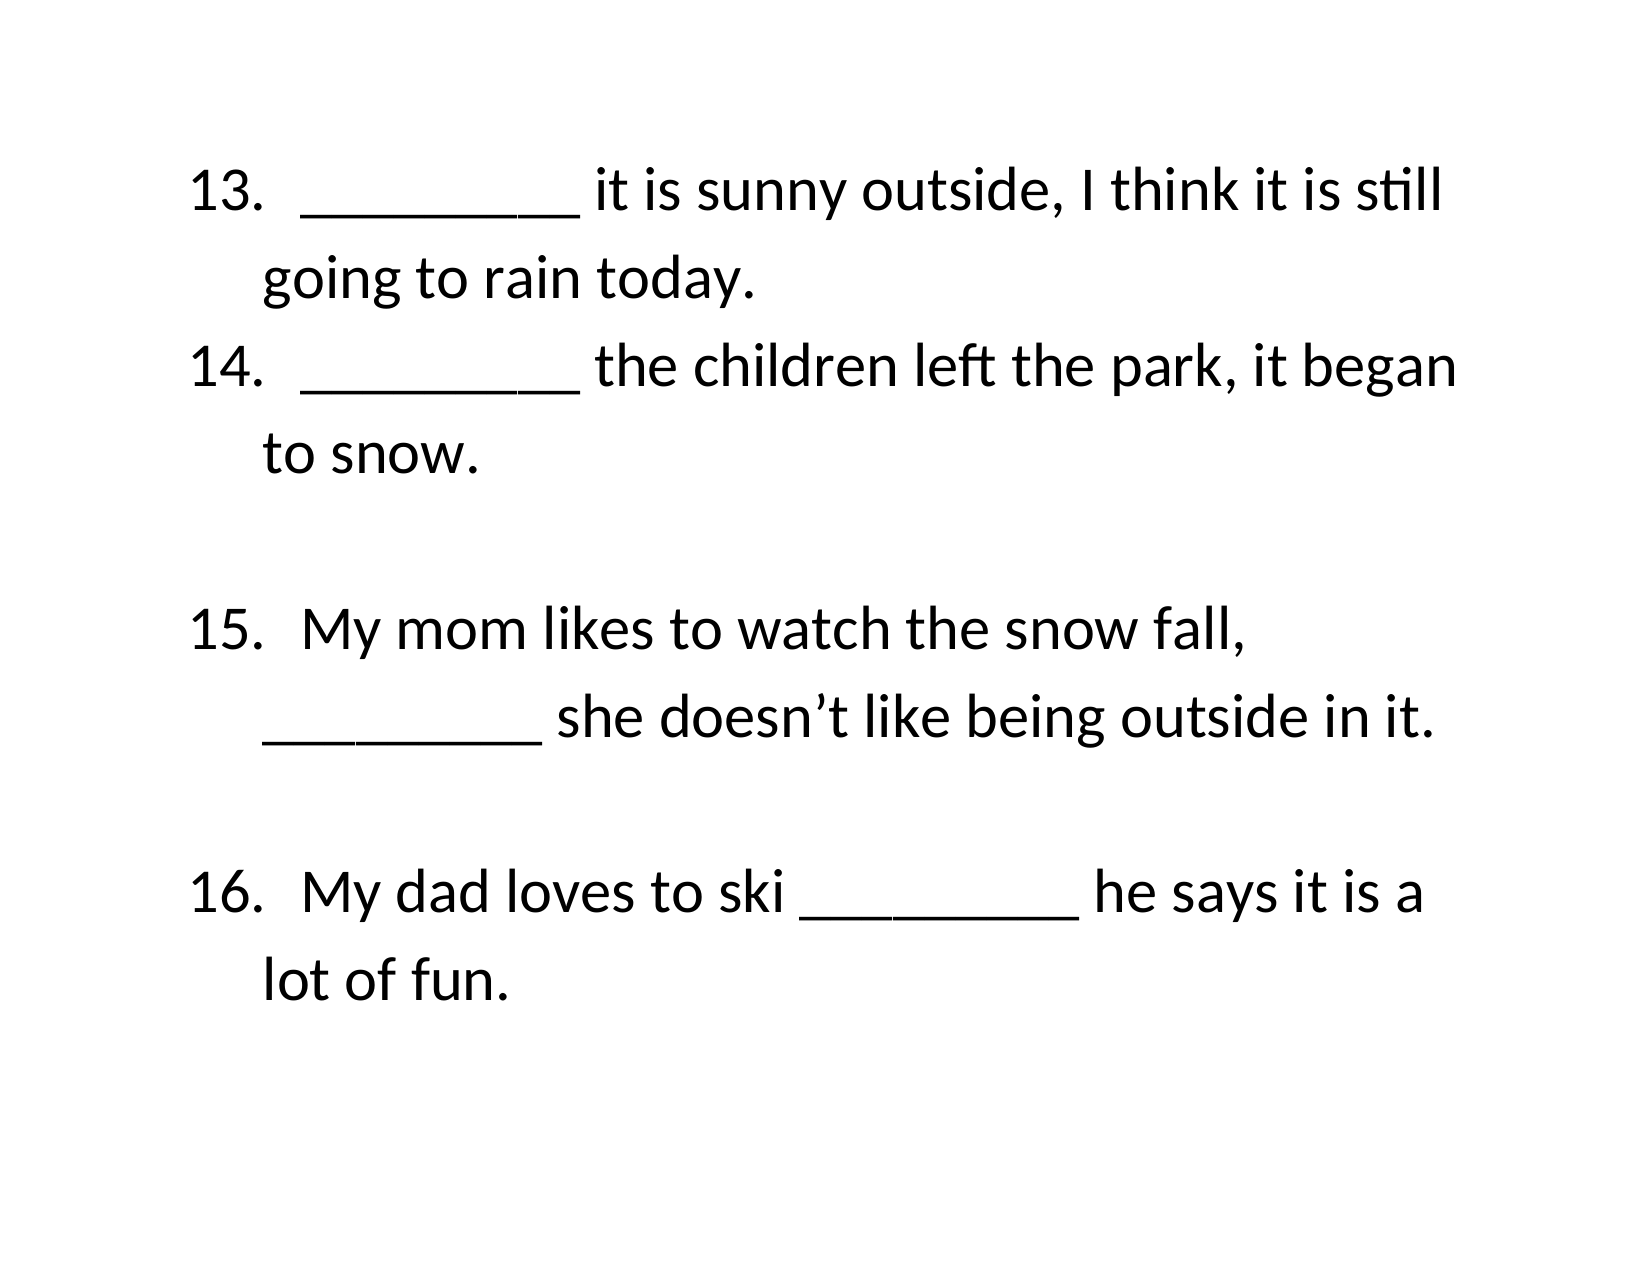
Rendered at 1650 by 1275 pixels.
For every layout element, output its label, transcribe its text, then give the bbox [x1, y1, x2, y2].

list _________ the children left the park, it began to snow. [187, 325, 1500, 489]
list My mom likes to watch the snow fall, _________ she doesn’t like being outside in it. [187, 588, 1500, 753]
list _________ it is sunny outside, I think it is still going to rain today. [187, 150, 1500, 314]
list My dad loves to ski _________ he says it is a lot of fun. [187, 852, 1500, 1016]
